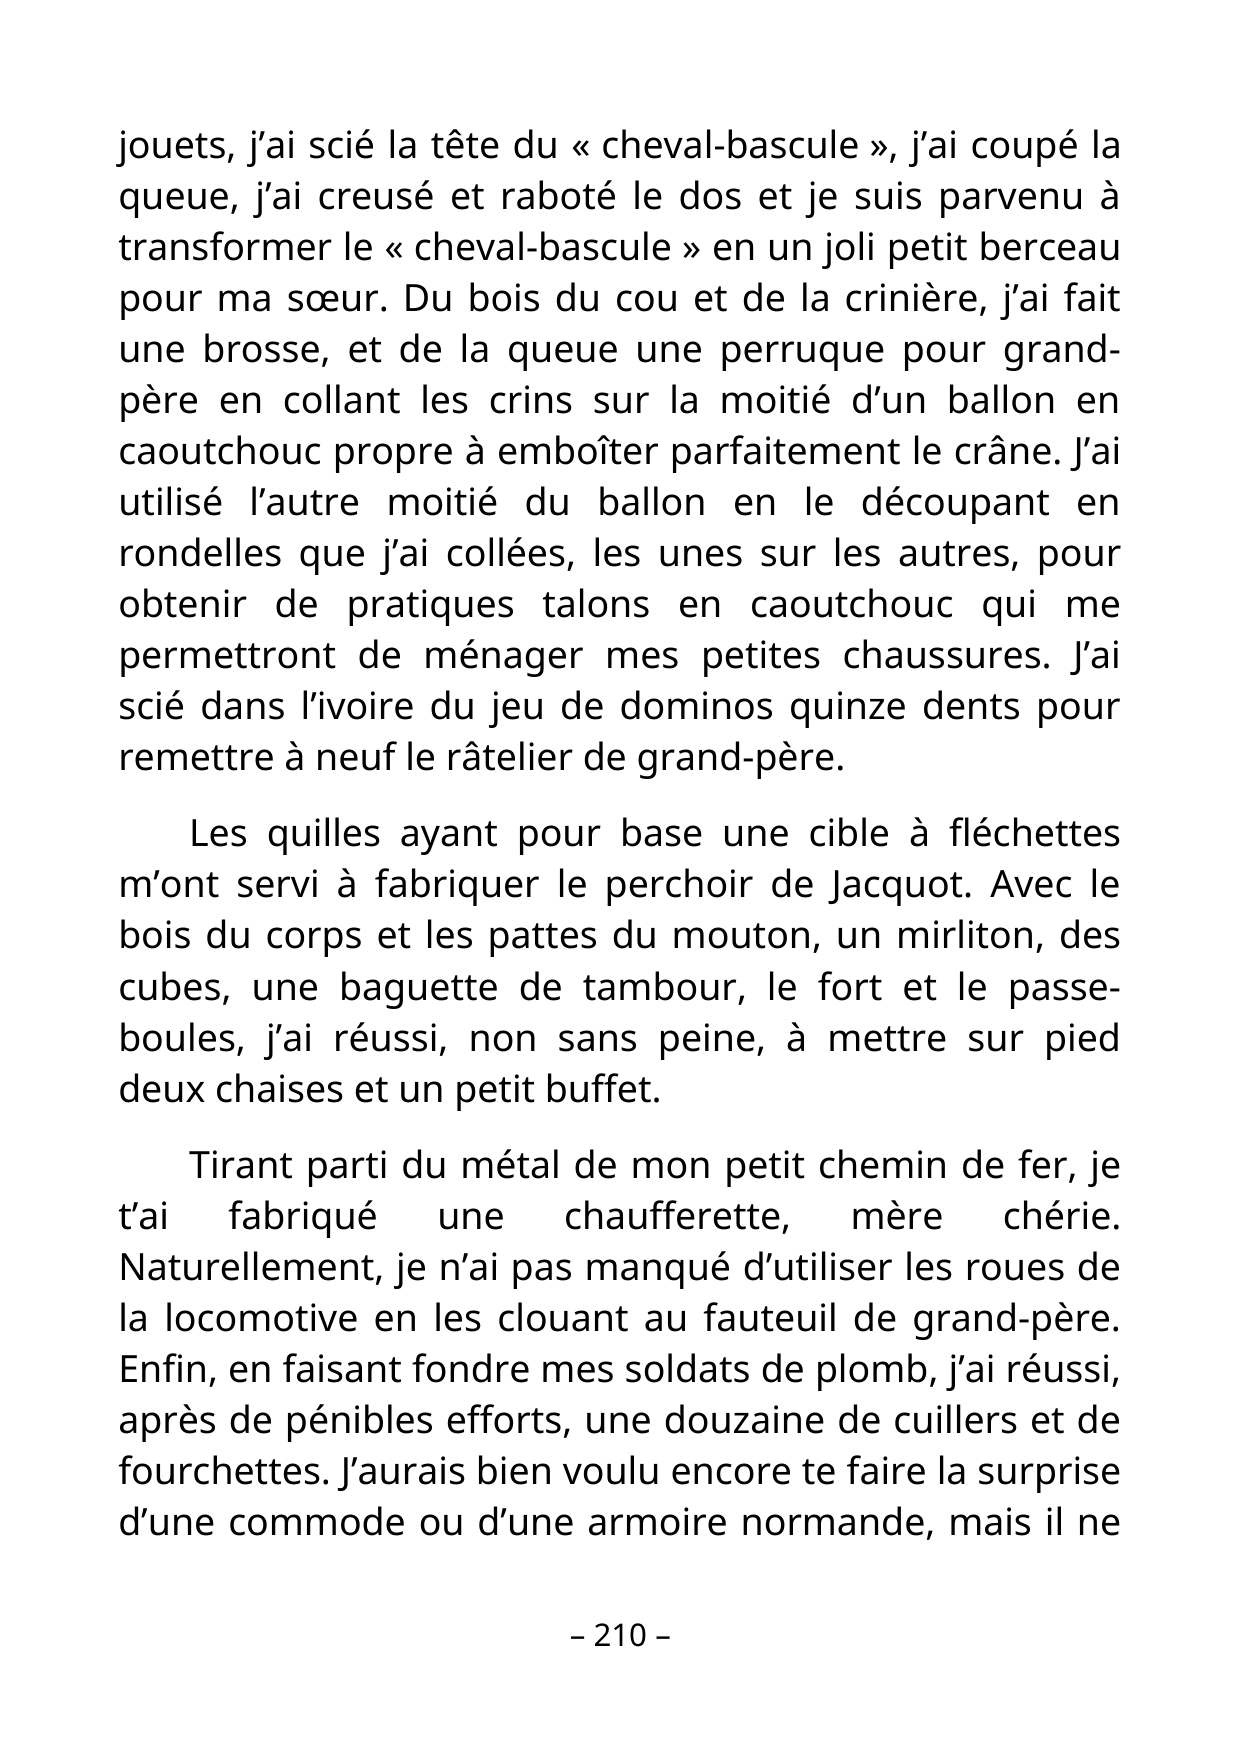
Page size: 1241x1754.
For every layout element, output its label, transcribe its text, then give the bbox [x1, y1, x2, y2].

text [118, 118, 1122, 782]
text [118, 1138, 1122, 1546]
text Les quilles ayant pour base une cible à fléchettes m’ont servi à fabriquer le perchoir de Jacquot. Avec le bois du corps et les pattes du mouton, un mirliton, des cubes, une baguette de tambour, le fort et le passe-boules, j’ai réussi, non sans peine, à mettre sur pied deux chaises et un petit buffet. [118, 807, 1122, 1113]
